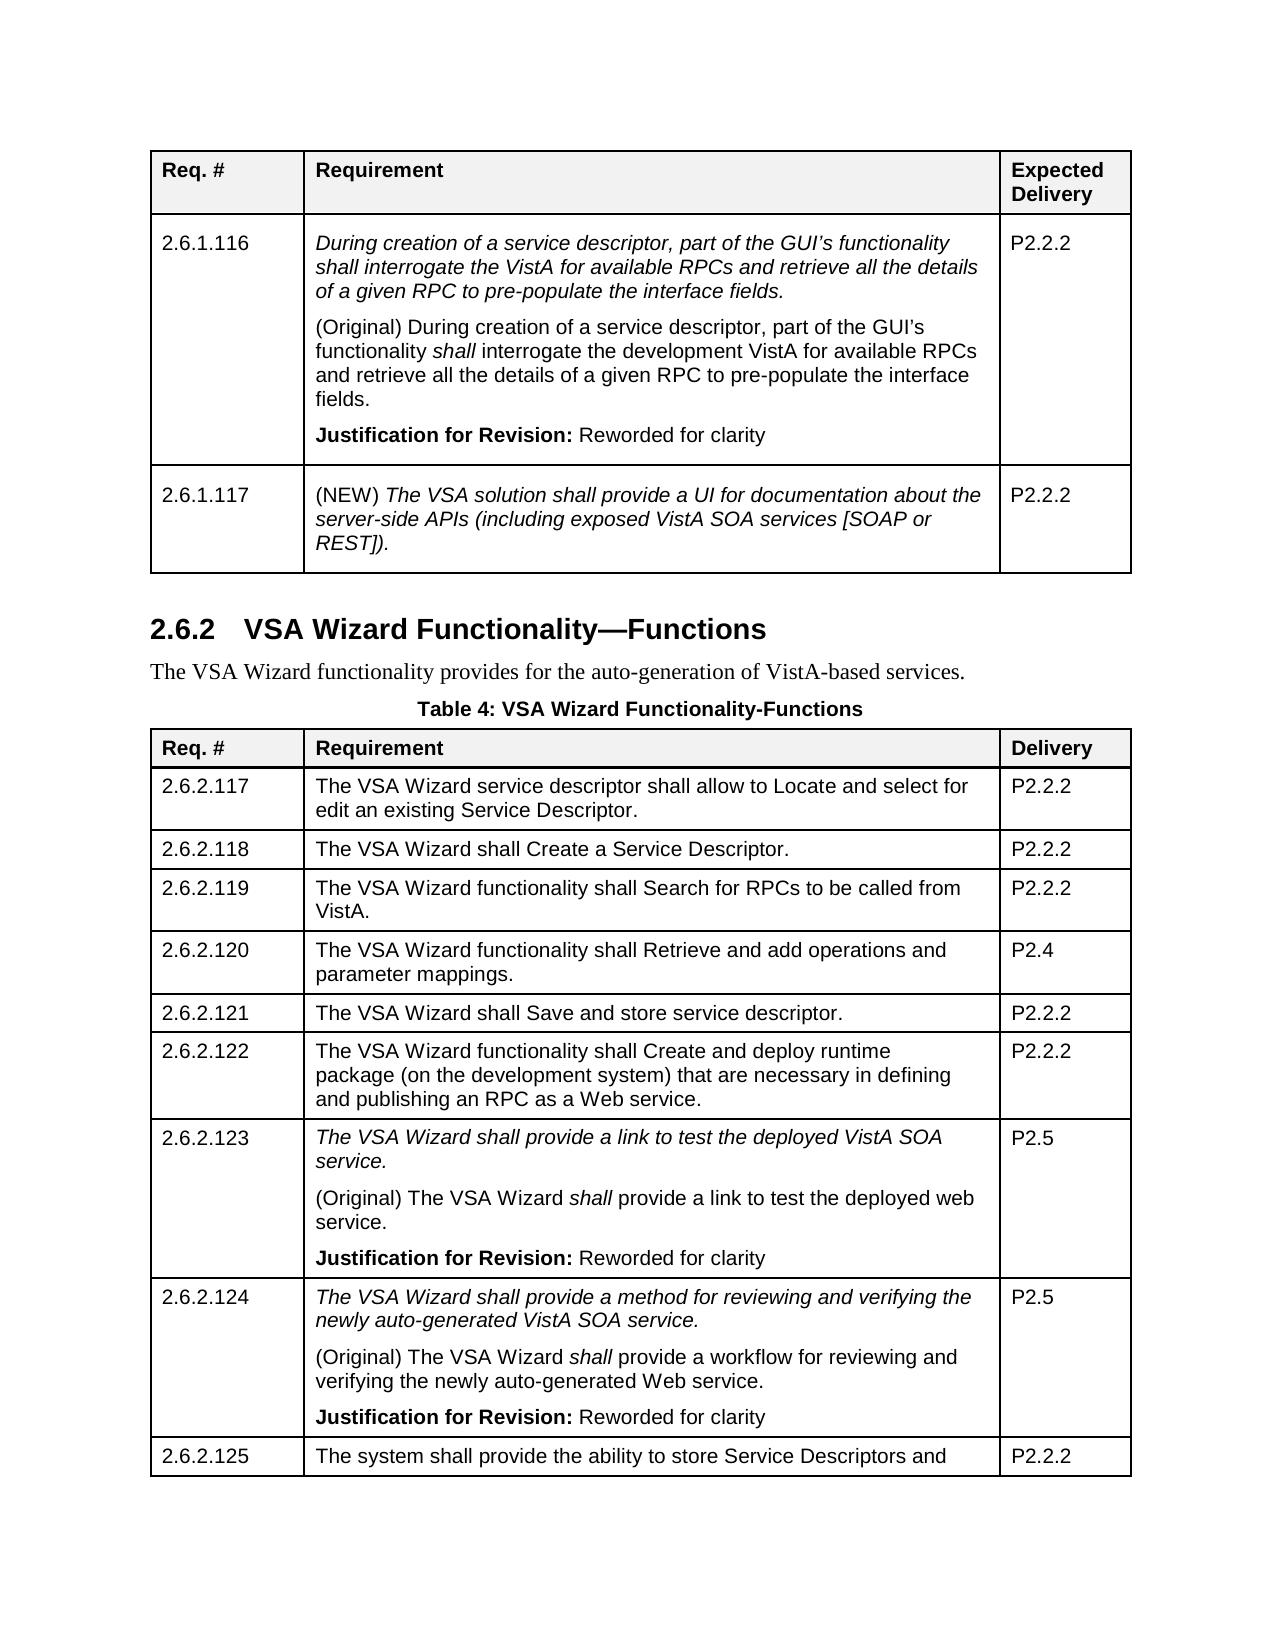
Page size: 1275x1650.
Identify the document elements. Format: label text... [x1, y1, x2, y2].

text The VSA Wizard functionality provides for the auto-generation of VistA-based services. [150, 658, 1148, 684]
table_cell P2.2.2 [1001, 870, 1130, 930]
table_cell P2.5 [1001, 1120, 1130, 1277]
table_header Delivery [1001, 730, 1130, 766]
table_cell 2.6.2.121 [152, 995, 303, 1031]
table_cell P2.2.2 [1001, 995, 1130, 1031]
table_cell 2.6.2.123 [152, 1120, 303, 1277]
table_cell 2.6.2.122 [152, 1033, 303, 1117]
table_cell (NEW) The VSA solution shall provide a UI for documentation about the server-side APIs (including exposed VistA SOA services [SOAP or REST]). [305, 466, 999, 572]
table_cell 2.6.2.120 [152, 932, 303, 992]
table_cell P2.5 [1001, 1279, 1130, 1436]
table_cell 2.6.2.124 [152, 1279, 303, 1436]
table_cell 2.6.1.117 [152, 466, 303, 572]
table_cell P2.4 [1001, 932, 1130, 992]
table_cell P2.2.2 [1001, 215, 1130, 464]
table_cell The VSA Wizard shall Create a Service Descriptor. [305, 831, 999, 867]
table_cell The VSA Wizard functionality shall Retrieve and add operations and parameter mappings. [305, 932, 999, 992]
table_header Expected Delivery [1001, 152, 1130, 212]
table_cell 2.6.2.118 [152, 831, 303, 867]
table_cell The VSA Wizard shall provide a link to test the deployed VistA SOA service. (Original) The VSA Wizard shall provide a link to test the deployed web service. Justification for Revision: Reworded for clarity [305, 1120, 999, 1277]
table_cell P2.2.2 [1001, 769, 1130, 829]
table_header Req. # [152, 152, 303, 212]
table_header Requirement [305, 730, 999, 766]
text Table 4: VSA Wizard Functionality-Functions [417, 697, 1148, 721]
table_cell During creation of a service descriptor, part of the GUI’s functionality shall interrogate the VistA for available RPCs and retrieve all the details of a given RPC to pre-populate the interface fields. (Original) During creation of a service descriptor, part of the GUI’s functionality shall interrogate the development VistA for available RPCs and retrieve all the details of a given RPC to pre-populate the interface fields. Justification for Revision: Reworded for clarity [305, 215, 999, 464]
table_cell The VSA Wizard functionality shall Search for RPCs to be called from VistA. [305, 870, 999, 930]
table_cell P2.2.2 [1001, 466, 1130, 572]
table_header Requirement [305, 152, 999, 212]
table_cell The VSA Wizard shall provide a method for reviewing and verifying the newly auto-generated VistA SOA service. (Original) The VSA Wizard shall provide a workflow for reviewing and verifying the newly auto-generated Web service. Justification for Revision: Reworded for clarity [305, 1279, 999, 1436]
table_cell P2.2.2 [1001, 831, 1130, 867]
table_cell The VSA Wizard functionality shall Create and deploy runtime package (on the development system) that are necessary in defining and publishing an RPC as a Web service. [305, 1033, 999, 1117]
table_cell 2.6.2.125 [152, 1438, 303, 1475]
table_cell 2.6.1.116 [152, 215, 303, 464]
table_cell 2.6.2.119 [152, 870, 303, 930]
table_cell 2.6.2.117 [152, 769, 303, 829]
table_cell The system shall provide the ability to store Service Descriptors and [305, 1438, 999, 1475]
table_cell P2.2.2 [1001, 1033, 1130, 1117]
table_cell The VSA Wizard service descriptor shall allow to Locate and select for edit an existing Service Descriptor. [305, 769, 999, 829]
text 2.6.2 VSA Wizard Functionality—Functions [150, 612, 1148, 646]
table_header Req. # [152, 730, 303, 766]
table_cell The VSA Wizard shall Save and store service descriptor. [305, 995, 999, 1031]
table_cell P2.2.2 [1001, 1438, 1130, 1475]
